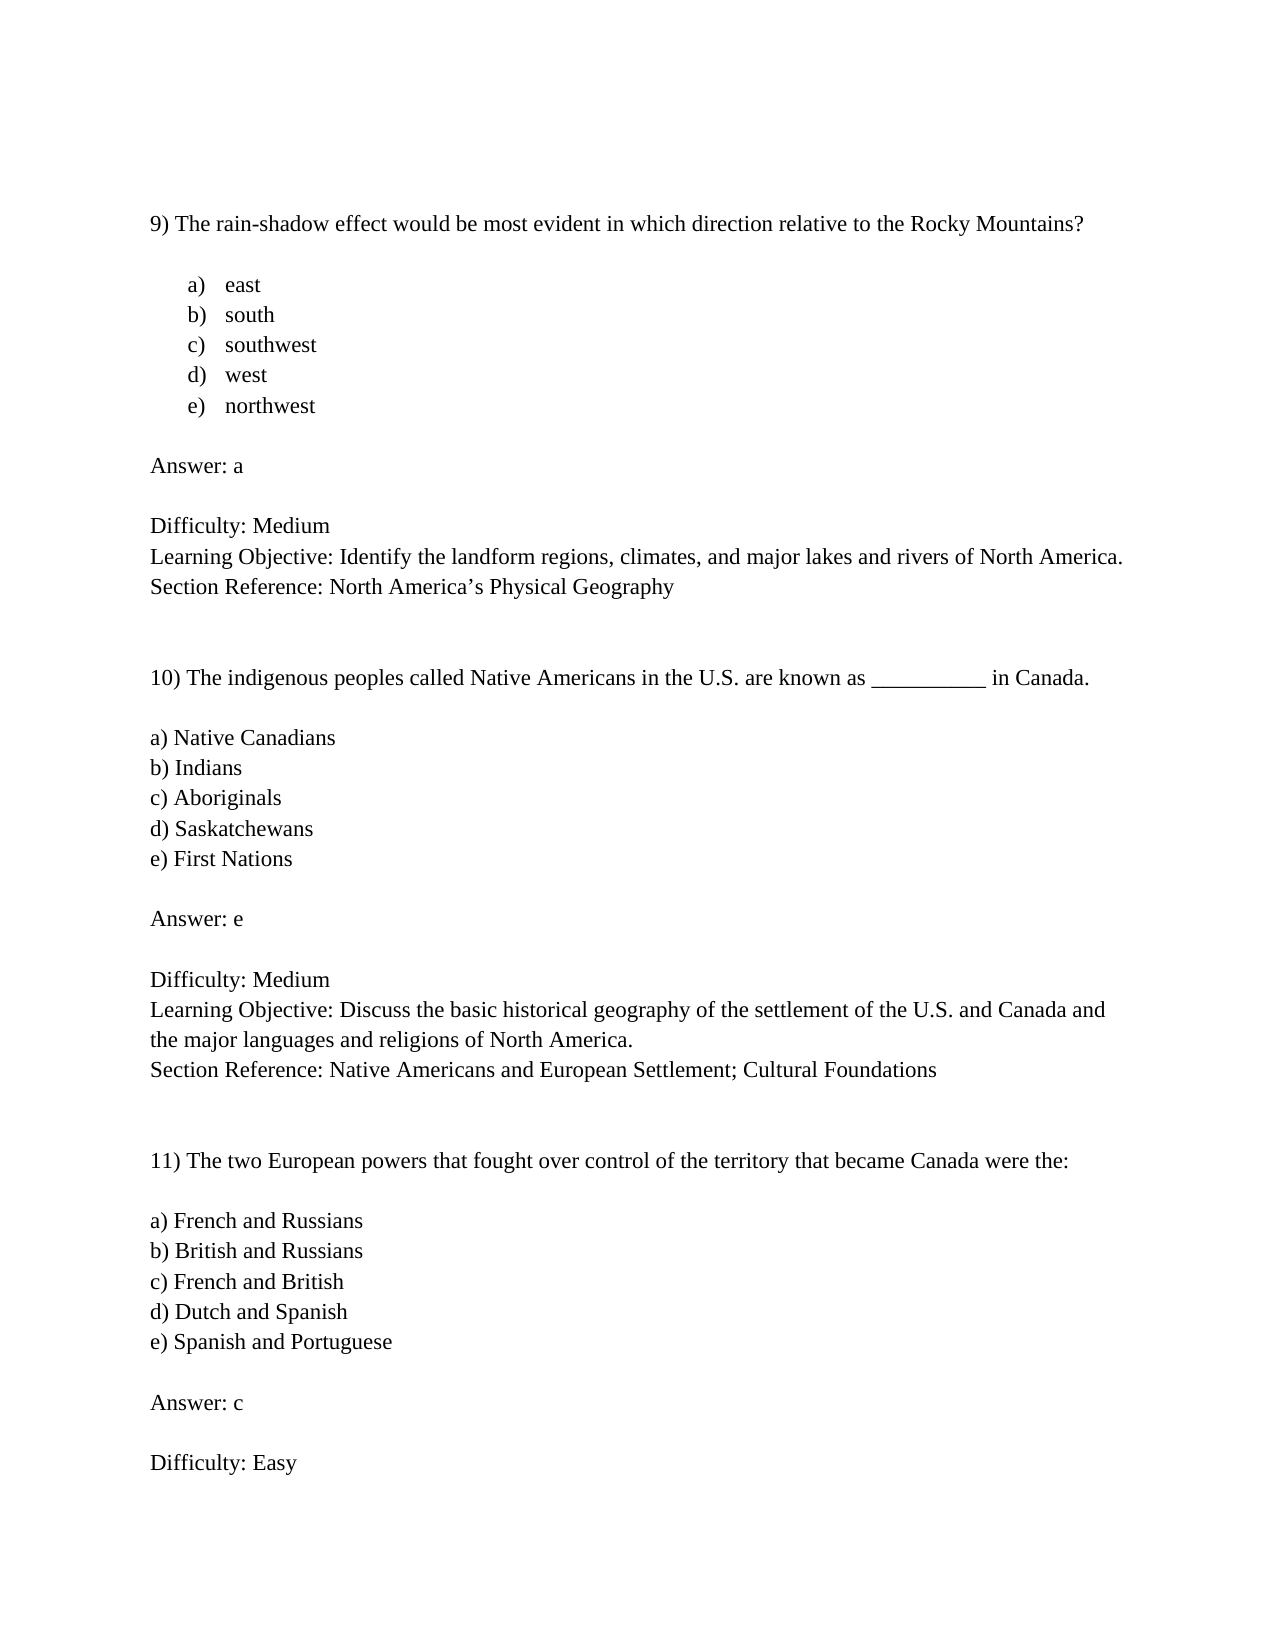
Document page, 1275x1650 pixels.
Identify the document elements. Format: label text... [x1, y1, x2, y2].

list northwest [187, 392, 1125, 418]
text Answer: c [150, 1388, 1125, 1415]
text a) Native Canadians [150, 724, 1125, 750]
text c) French and British [150, 1268, 1125, 1294]
text c) Aboriginals [150, 784, 1125, 811]
text 9) The rain-shadow effect would be most evident in which direction relative to the Rocky Mountains? [150, 210, 1125, 237]
text Difficulty: Easy [150, 1449, 1125, 1475]
text 10) The indigenous peoples called Native Americans in the U.S. are known as __________ in Canada. [150, 663, 1125, 690]
text Difficulty: Medium [150, 512, 1125, 539]
text d) Saskatchewans [150, 814, 1125, 841]
list east [187, 271, 1125, 297]
text Section Reference: North America’s Physical Geography [150, 573, 1125, 599]
text Answer: a [150, 452, 1125, 478]
list southwest [187, 331, 1125, 358]
text Learning Objective: Identify the landform regions, climates, and major lakes and rivers of North America. [150, 543, 1125, 569]
text 11) The two European powers that fought over control of the territory that became Canada were the: [150, 1147, 1125, 1173]
text b) Indians [150, 754, 1125, 781]
text Section Reference: Native Americans and European Settlement; Cultural Foundations [150, 1056, 1125, 1083]
list south [187, 301, 1125, 327]
list west [187, 361, 1125, 388]
text a) French and Russians [150, 1207, 1125, 1234]
text Difficulty: Medium [150, 966, 1125, 992]
text d) Dutch and Spanish [150, 1298, 1125, 1324]
text Answer: e [150, 905, 1125, 932]
text e) Spanish and Portuguese [150, 1328, 1125, 1354]
text b) British and Russians [150, 1237, 1125, 1264]
text Learning Objective: Discuss the basic historical geography of the settlement of the U.S. and Canada and the major languages and religions of North America. [150, 996, 1125, 1052]
text e) First Nations [150, 845, 1125, 871]
